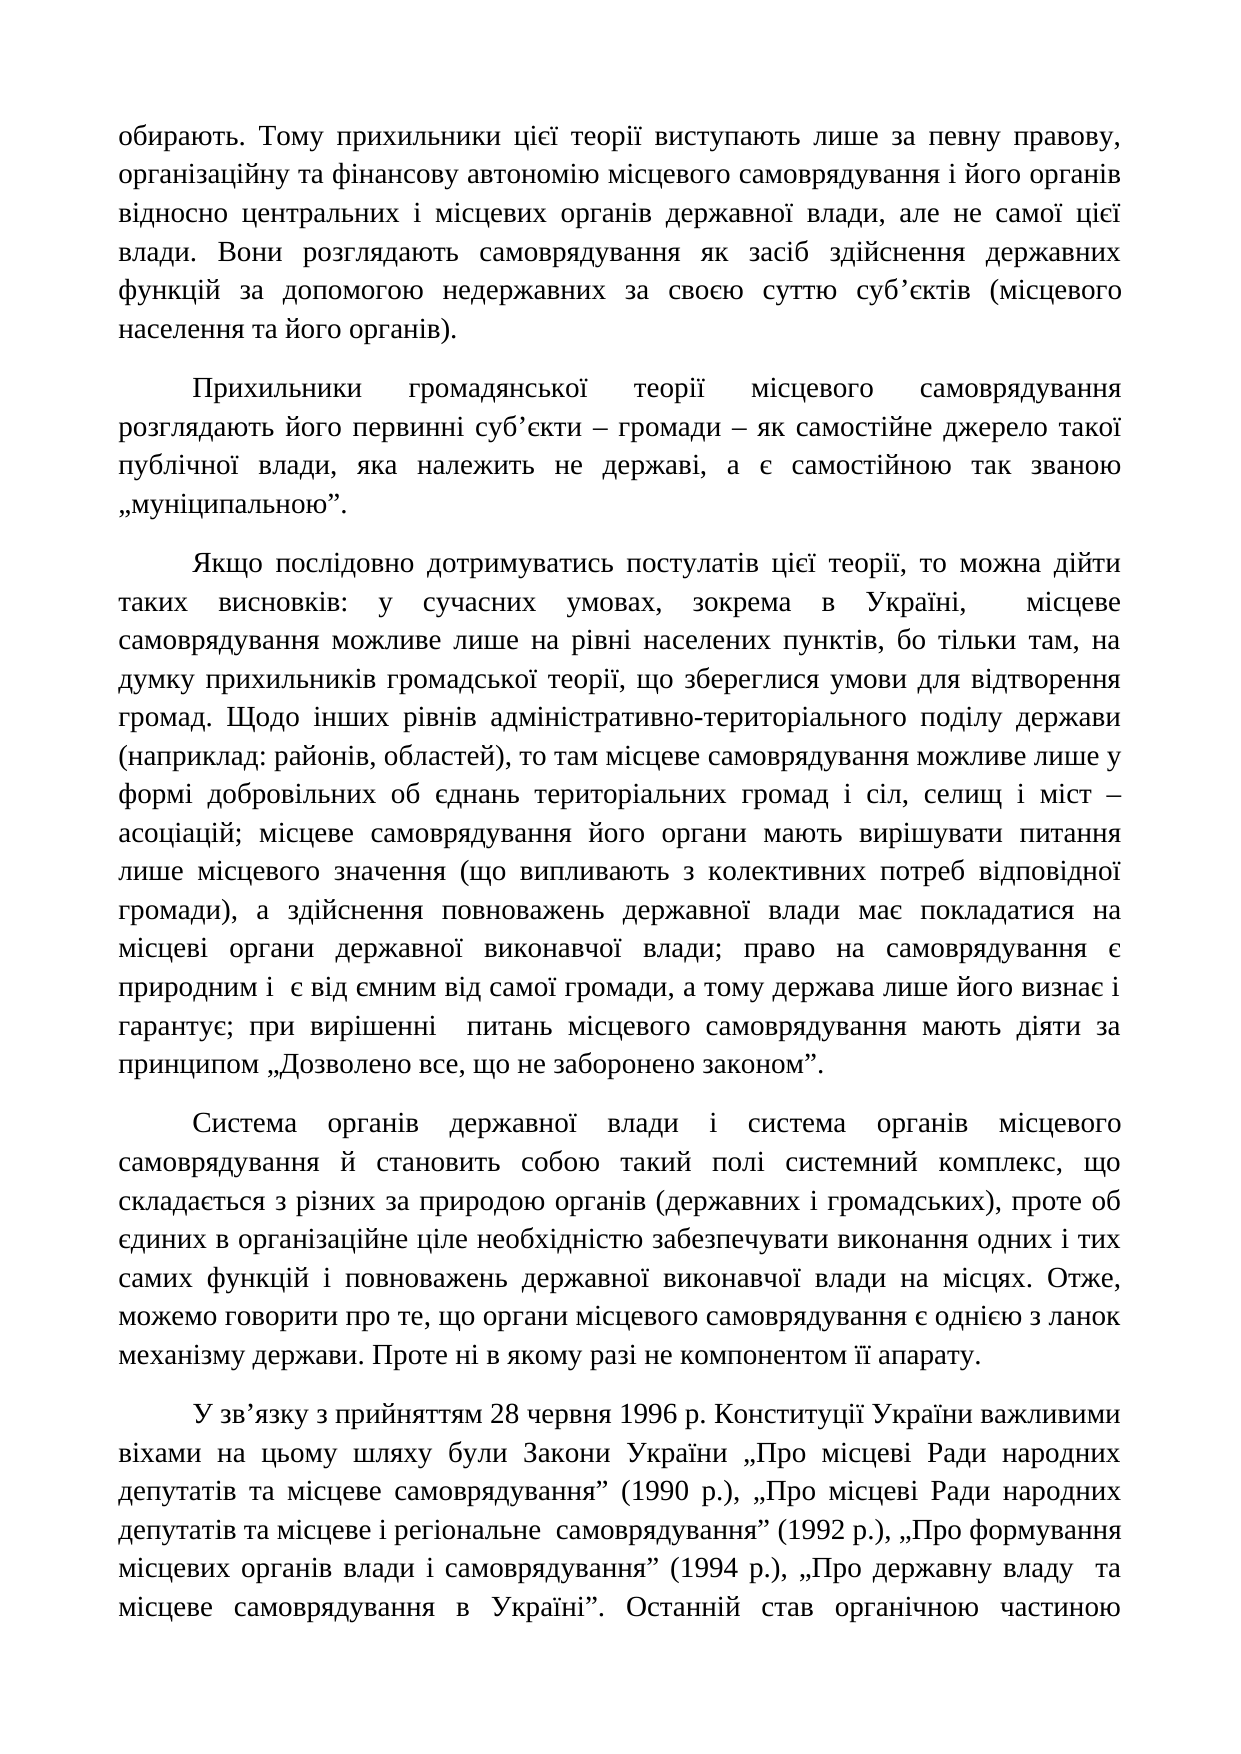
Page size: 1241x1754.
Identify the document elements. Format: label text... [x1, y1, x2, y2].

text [118, 1396, 1122, 1622]
text Прихильники громадянської теорії місцевого самоврядування розглядають його первинні суб’єкти – громади – як самостійне джерело такої публічної влади, яка належить не державі, а є самостійною так званою „муніципальною”. [118, 370, 1122, 519]
text Система органів державної влади і система органів місцевого самоврядування й становить собою такий полі системний комплекс, що складається з різних за природою органів (державних і громадських), проте об єдиних в організаційне ціле необхідністю забезпечувати виконання одних і тих самих функцій і повноважень державної виконавчої влади на місцях. Отже, можемо говорити про те, що органи місцевого самоврядування є однією з ланок механізму держави. Проте ні в якому разі не компонентом її апарату. [118, 1106, 1122, 1370]
text Якщо послідовно дотримуватись постулатів цієї теорії, то можна дійти таких висновків: у сучасних умовах, зокрема в Україні, місцеве самоврядування можливе лише на рівні населених пунктів, бо тільки там, на думку прихильників громадської теорії, що збереглися умови для відтворення громад. Щодо інших рівнів адміністративно-територіального поділу держави (наприклад: районів, областей), то там місцеве самоврядування можливе лише у формі добровільних об єднань територіальних громад і сіл, селищ і міст – асоціацій; місцеве самоврядування його органи мають вирішувати питання лише місцевого значення (що випливають з колективних потреб відповідної громади), а здійснення повноважень державної влади має покладатися на місцеві органи державної виконавчої влади; право на самоврядування є природним і є від ємним від самої громади, а тому держава лише його визнає і гарантує; при вирішенні питань місцевого самоврядування мають діяти за принципом „Дозволено все, що не заборонено законом”. [118, 545, 1122, 1080]
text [118, 118, 1122, 344]
